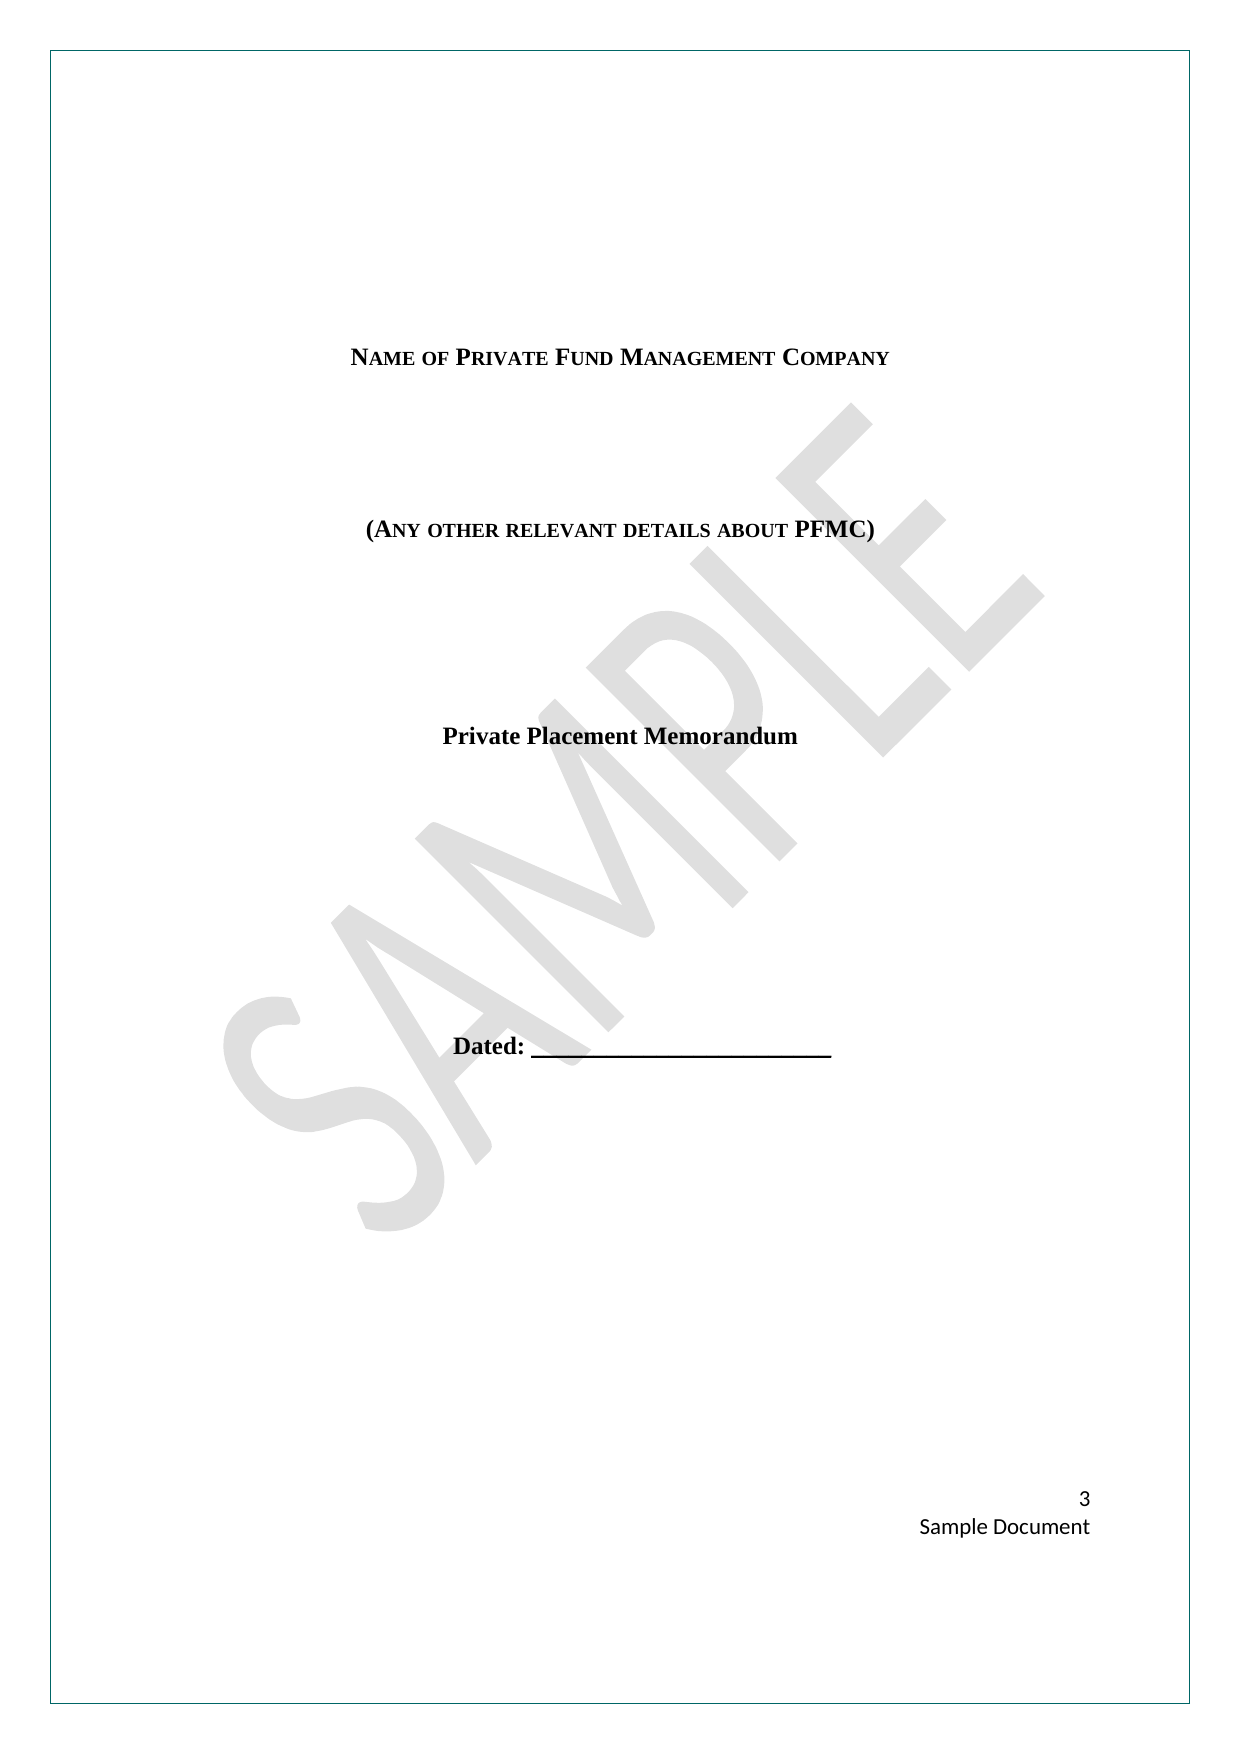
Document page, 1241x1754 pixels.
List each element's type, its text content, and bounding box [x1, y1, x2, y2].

text Name of Private Fund Management Company [150, 342, 1090, 371]
text Dated: ________________________ [150, 1031, 1090, 1060]
text Private Placement Memorandum [150, 721, 1090, 750]
text (Any other relevant details about PFMC) [150, 514, 1090, 543]
